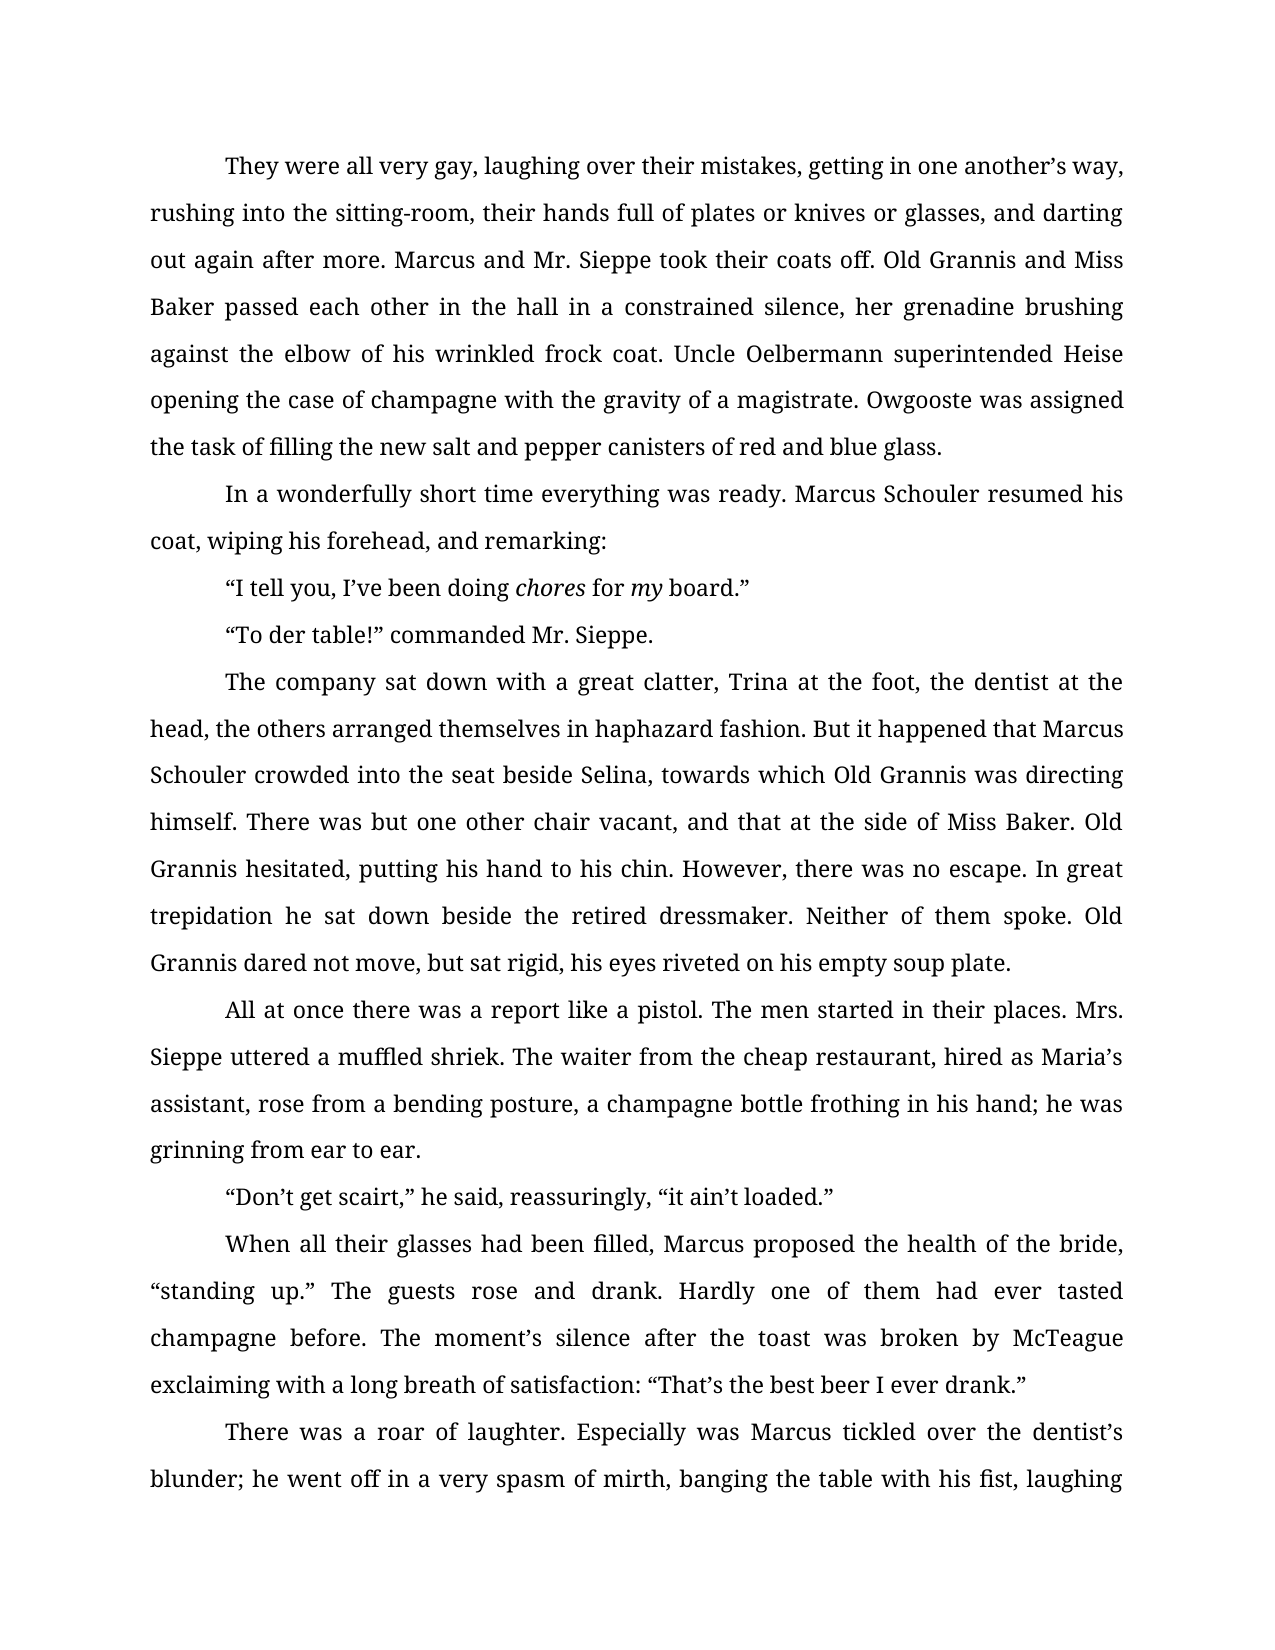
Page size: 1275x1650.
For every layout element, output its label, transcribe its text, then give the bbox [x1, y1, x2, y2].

text “To der table!” commanded Mr. Sieppe. [150, 619, 1125, 650]
text They were all very gay, laughing over their mistakes, getting in one another’s way, rushing into the sitting-room, their hands full of plates or knives or glasses, and darting out again after more. Marcus and Mr. Sieppe took their coats off. Old Grannis and Miss Baker passed each other in the hall in a constrained silence, her grenadine brushing against the elbow of his wrinkled frock coat. Uncle Oelbermann superintended Heise opening the case of champagne with the gravity of a magistrate. Owgooste was assigned the task of filling the new salt and pepper canisters of red and blue glass. [150, 150, 1125, 462]
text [150, 1416, 1125, 1494]
text “I tell you, I’ve been doing chores for my board.” [150, 572, 1125, 603]
text When all their glasses had been filled, Marcus proposed the health of the bride, “standing up.” The guests rose and drank. Hardly one of them had ever tasted champagne before. The moment’s silence after the toast was broken by McTeague exclaiming with a long breath of satisfaction: “That’s the best beer I ever drank.” [150, 1228, 1125, 1400]
text “Don’t get scairt,” he said, reassuringly, “it ain’t loaded.” [150, 1181, 1125, 1212]
text The company sat down with a great clatter, Trina at the foot, the dentist at the head, the others arranged themselves in haphazard fashion. But it happened that Marcus Schouler crowded into the seat beside Selina, towards which Old Grannis was directing himself. There was but one other chair vacant, and that at the side of Miss Baker. Old Grannis hesitated, putting his hand to his chin. However, there was no escape. In great trepidation he sat down beside the retired dressmaker. Neither of them spoke. Old Grannis dared not move, but sat rigid, his eyes riveted on his empty soup plate. [150, 666, 1125, 978]
text All at once there was a report like a pistol. The men started in their places. Mrs. Sieppe uttered a muffled shriek. The waiter from the cheap restaurant, hired as Maria’s assistant, rose from a bending posture, a champagne bottle frothing in his hand; he was grinning from ear to ear. [150, 994, 1125, 1166]
text In a wonderfully short time everything was ready. Marcus Schouler resumed his coat, wiping his forehead, and remarking: [150, 478, 1125, 556]
